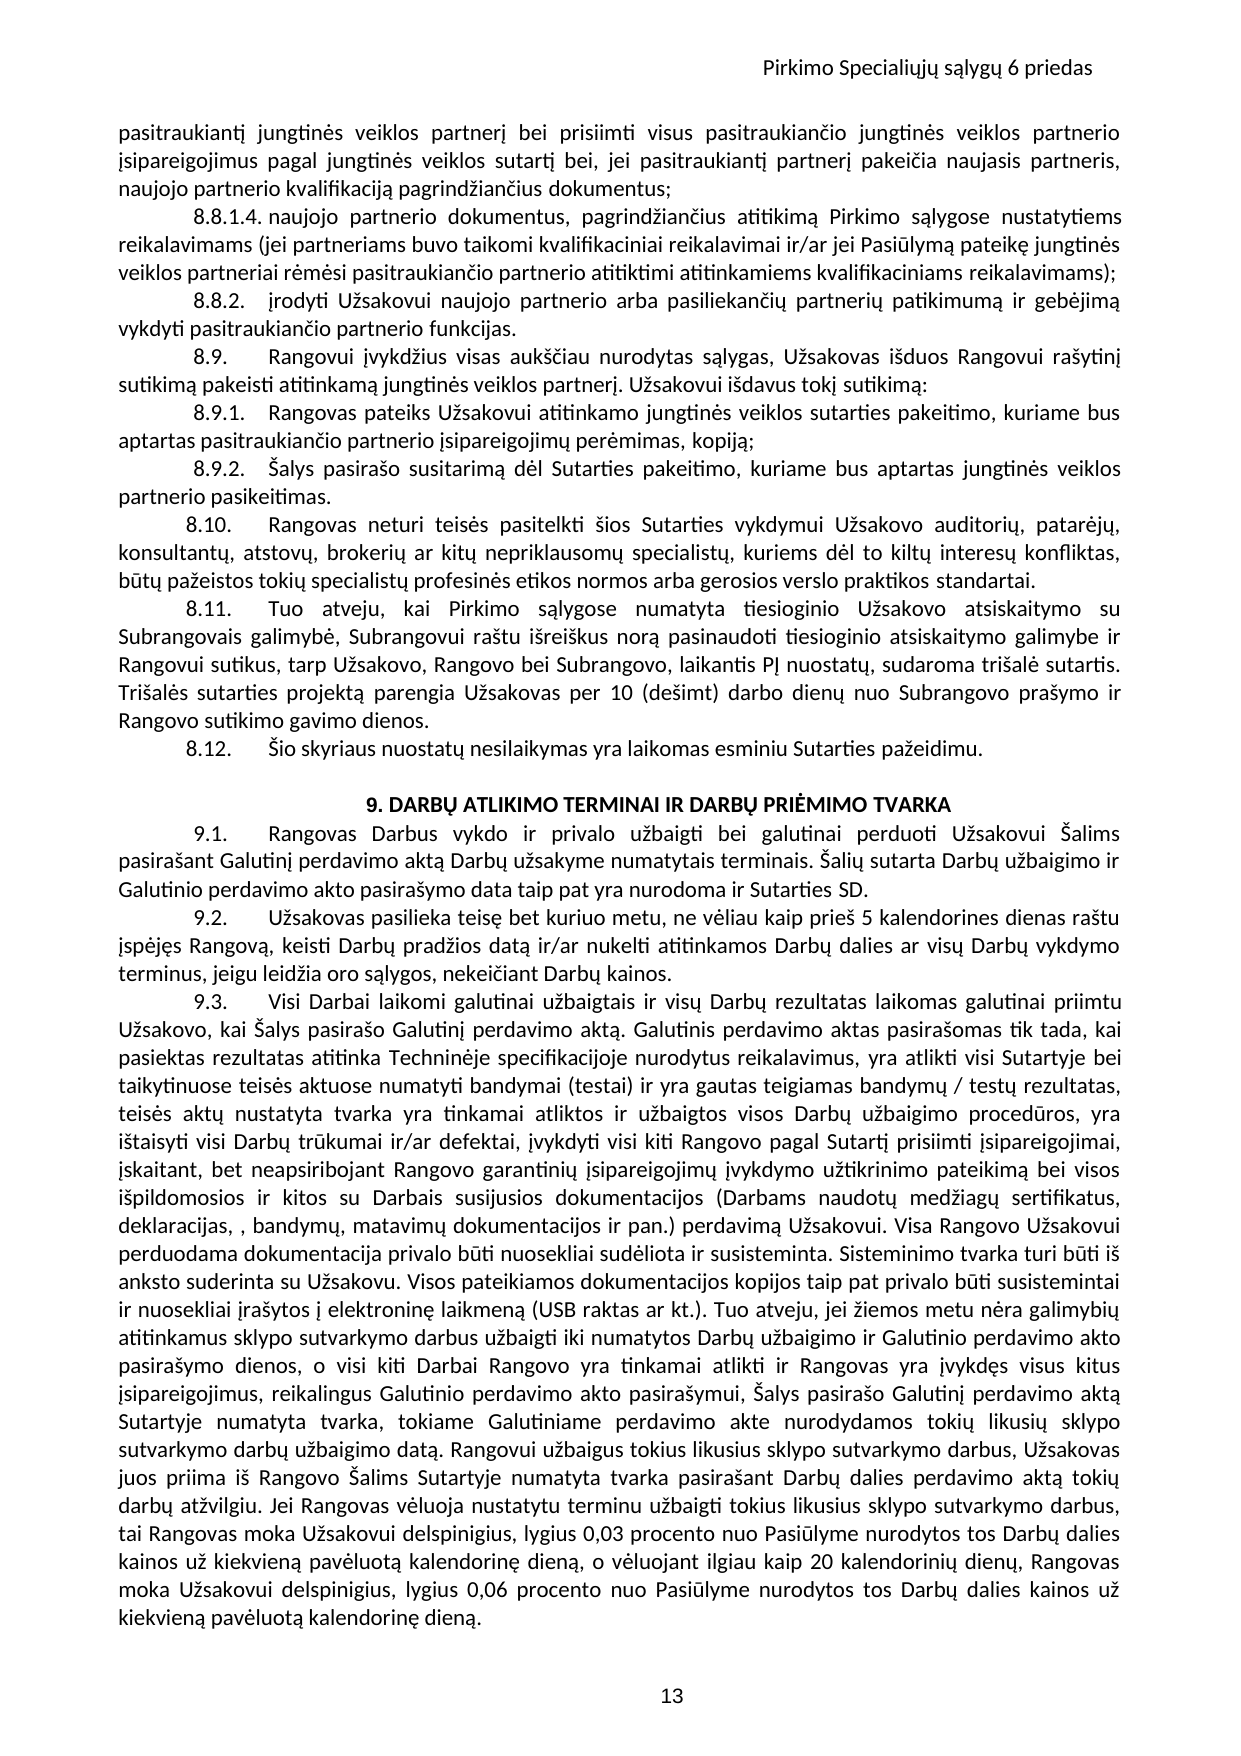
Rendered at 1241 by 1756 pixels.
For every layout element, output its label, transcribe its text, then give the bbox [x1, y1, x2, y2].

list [118, 118, 1122, 202]
list Visi Darbai laikomi galutinai užbaigtais ir visų Darbų rezultatas laikomas galutinai priimtu Užsakovo, kai Šalys pasirašo Galutinį perdavimo aktą. Galutinis perdavimo aktas pasirašomas tik tada, kai pasiektas rezultatas atitinka Techninėje specifikacijoje nurodytus reikalavimus, yra atlikti visi Sutartyje bei taikytinuose teisės aktuose numatyti bandymai (testai) ir yra gautas teigiamas bandymų / testų rezultatas, teisės aktų nustatyta tvarka yra tinkamai atliktos ir užbaigtos visos Darbų užbaigimo procedūros, yra ištaisyti visi Darbų trūkumai ir/ar defektai, įvykdyti visi kiti Rangovo pagal Sutartį prisiimti įsipareigojimai, įskaitant, bet neapsiribojant Rangovo garantinių įsipareigojimų įvykdymo užtikrinimo pateikimą bei visos išpildomosios ir kitos su Darbais susijusios dokumentacijos (Darbams naudotų medžiagų sertifikatus, deklaracijas, , bandymų, matavimų dokumentacijos ir pan.) perdavimą Užsakovui. Visa Rangovo Užsakovui perduodama dokumentacija privalo būti nuosekliai sudėliota ir susisteminta. Sisteminimo tvarka turi būti iš anksto suderinta su Užsakovu. Visos pateikiamos dokumentacijos kopijos taip pat privalo būti susistemintai ir nuosekliai įrašytos į elektroninę laikmeną (USB raktas ar kt.). Tuo atveju, jei žiemos metu nėra galimybių atitinkamus sklypo sutvarkymo darbus užbaigti iki numatytos Darbų užbaigimo ir Galutinio perdavimo akto pasirašymo dienos, o visi kiti Darbai Rangovo yra tinkamai atlikti ir Rangovas yra įvykdęs visus kitus įsipareigojimus, reikalingus Galutinio perdavimo akto pasirašymui, Šalys pasirašo Galutinį perdavimo aktą Sutartyje numatyta tvarka, tokiame Galutiniame perdavimo akte nurodydamos tokių likusių sklypo sutvarkymo darbų užbaigimo datą. Rangovui užbaigus tokius likusius sklypo sutvarkymo darbus, Užsakovas juos priima iš Rangovo Šalims Sutartyje numatyta tvarka pasirašant Darbų dalies perdavimo aktą tokių darbų atžvilgiu. Jei Rangovas vėluoja nustatytu terminu užbaigti tokius likusius sklypo sutvarkymo darbus, tai Rangovas moka Užsakovui delspinigius, lygius 0,03 procento nuo Pasiūlyme nurodytos tos Darbų dalies kainos už kiekvieną pavėluotą kalendorinę dieną, o vėluojant ilgiau kaip 20 kalendorinių dienų, Rangovas moka Užsakovui delspinigius, lygius 0,06 procento nuo Pasiūlyme nurodytos tos Darbų dalies kainos už kiekvieną pavėluotą kalendorinę dieną. [118, 987, 1122, 1631]
subtitle DARBŲ ATLIKIMO TERMINAI IR DARBŲ PRIĖMIMO TVARKA [118, 791, 1122, 819]
list Rangovas neturi teisės pasitelkti šios Sutarties vykdymui Užsakovo auditorių, patarėjų, konsultantų, atstovų, brokerių ar kitų nepriklausomų specialistų, kuriems dėl to kiltų interesų konfliktas, būtų pažeistos tokių specialistų profesinės etikos normos arba gerosios verslo praktikos standartai. [118, 510, 1122, 594]
list Rangovui įvykdžius visas aukščiau nurodytas sąlygas, Užsakovas išduos Rangovui rašytinį sutikimą pakeisti atitinkamą jungtinės veiklos partnerį. Užsakovui išdavus tokį sutikimą: [118, 342, 1122, 398]
list Šio skyriaus nuostatų nesilaikymas yra laikomas esminiu Sutarties pažeidimu. [118, 734, 1122, 763]
list įrodyti Užsakovui naujojo partnerio arba pasiliekančių partnerių patikimumą ir gebėjimą vykdyti pasitraukiančio partnerio funkcijas. [118, 286, 1122, 342]
list Rangovas pateiks Užsakovui atitinkamo jungtinės veiklos sutarties pakeitimo, kuriame bus aptartas pasitraukiančio partnerio įsipareigojimų perėmimas, kopiją; [118, 398, 1122, 454]
list Tuo atveju, kai Pirkimo sąlygose numatyta tiesioginio Užsakovo atsiskaitymo su Subrangovais galimybė, Subrangovui raštu išreiškus norą pasinaudoti tiesioginio atsiskaitymo galimybe ir Rangovui sutikus, tarp Užsakovo, Rangovo bei Subrangovo, laikantis PĮ nuostatų, sudaroma trišalė sutartis. Trišalės sutarties projektą parengia Užsakovas per 10 (dešimt) darbo dienų nuo Subrangovo prašymo ir Rangovo sutikimo gavimo dienos. [118, 594, 1122, 734]
list Šalys pasirašo susitarimą dėl Sutarties pakeitimo, kuriame bus aptartas jungtinės veiklos partnerio pasikeitimas. [118, 454, 1122, 510]
list naujojo partnerio dokumentus, pagrindžiančius atitikimą Pirkimo sąlygose nustatytiems reikalavimams (jei partneriams buvo taikomi kvalifikaciniai reikalavimai ir/ar jei Pasiūlymą pateikę jungtinės veiklos partneriai rėmėsi pasitraukiančio partnerio atitiktimi atitinkamiems kvalifikaciniams reikalavimams); [118, 202, 1122, 286]
list Užsakovas pasilieka teisę bet kuriuo metu, ne vėliau kaip prieš 5 kalendorines dienas raštu įspėjęs Rangovą, keisti Darbų pradžios datą ir/ar nukelti atitinkamos Darbų dalies ar visų Darbų vykdymo terminus, jeigu leidžia oro sąlygos, nekeičiant Darbų kainos. [118, 903, 1122, 987]
list Rangovas Darbus vykdo ir privalo užbaigti bei galutinai perduoti Užsakovui Šalims pasirašant Galutinį perdavimo aktą Darbų užsakyme numatytais terminais. Šalių sutarta Darbų užbaigimo ir Galutinio perdavimo akto pasirašymo data taip pat yra nurodoma ir Sutarties SD. [118, 819, 1122, 903]
